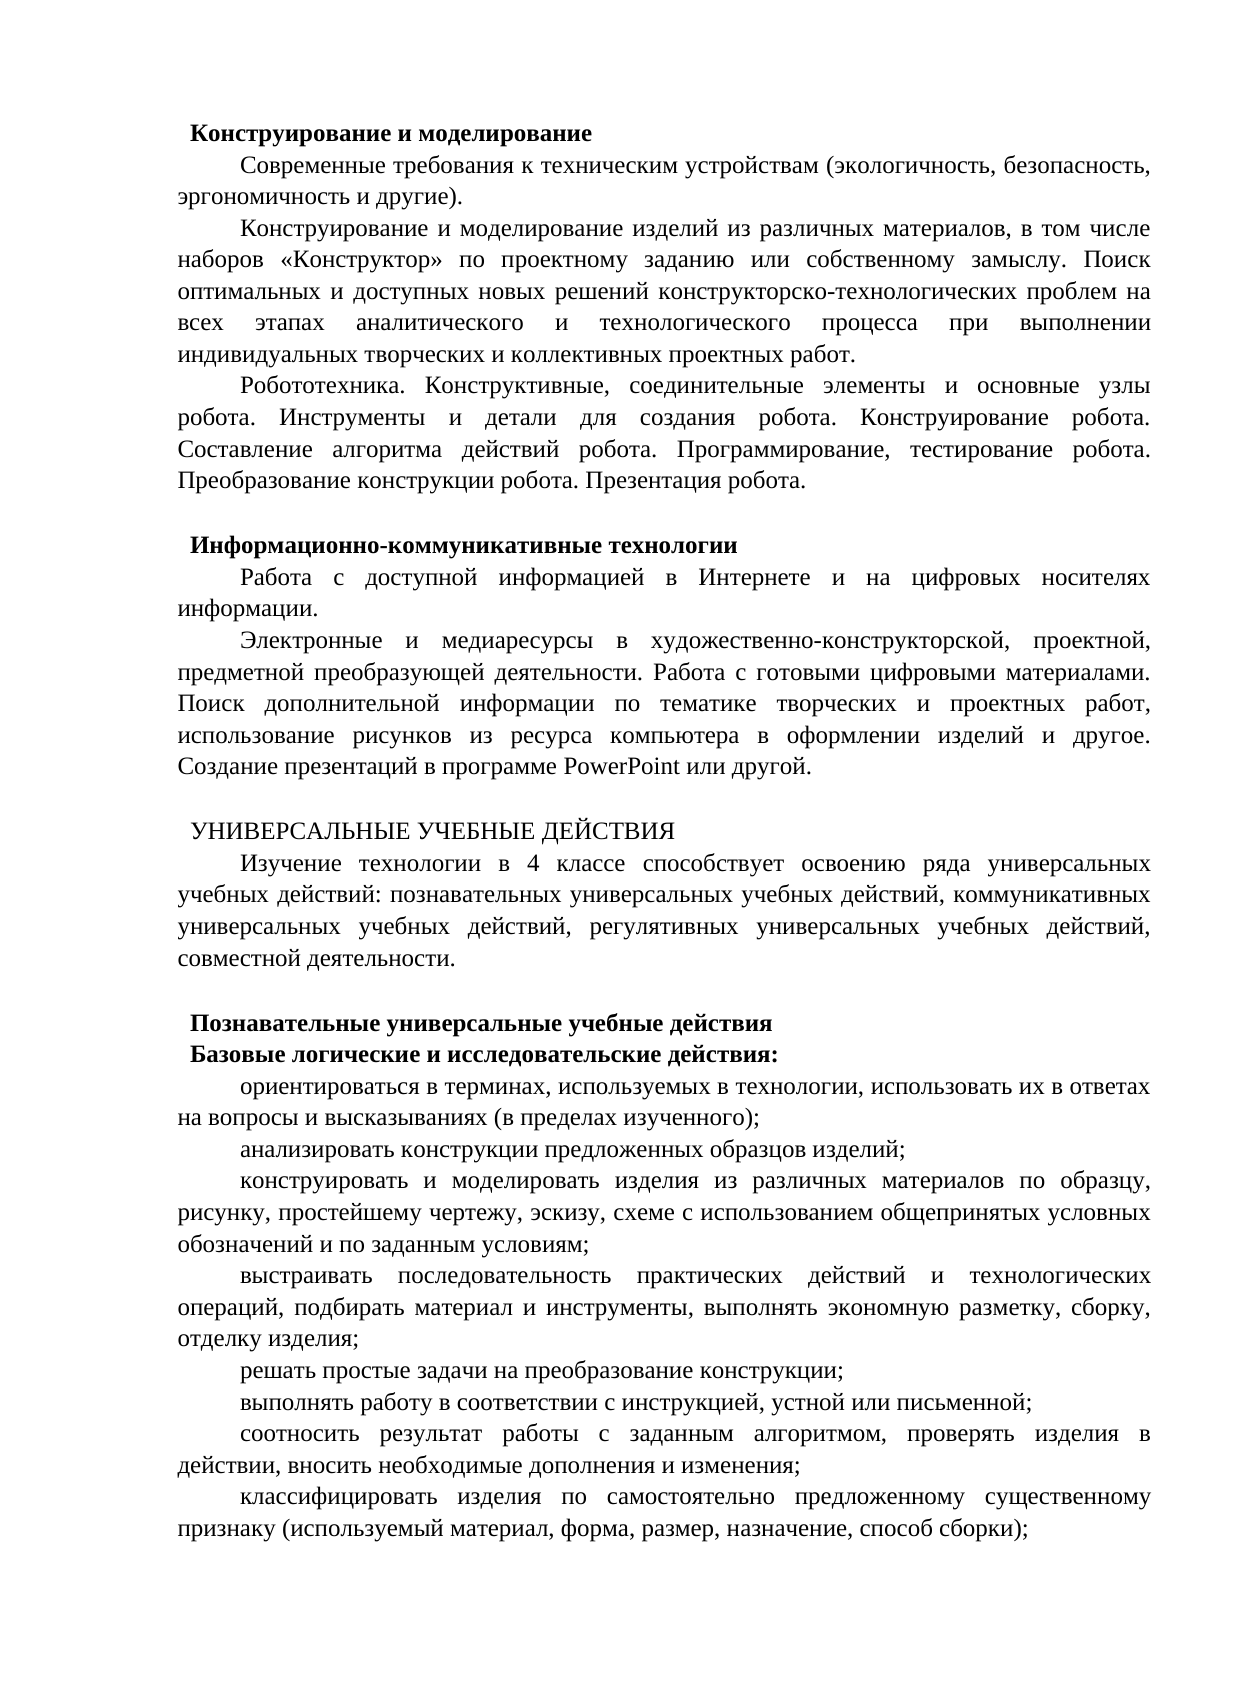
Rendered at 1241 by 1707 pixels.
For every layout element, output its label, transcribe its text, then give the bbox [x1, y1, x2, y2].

text Конструирование и моделирование [190, 118, 1152, 147]
text классифицировать изделия по самостоятельно предложенному существенному признаку (используемый материал, форма, размер, назначение, способ сборки); [177, 1481, 1152, 1542]
text Современные требования к техническим устройствам (экологичность, безопасность, эргономичность и другие). [177, 150, 1152, 210]
text анализировать конструкции предложенных образцов изделий; [177, 1134, 1152, 1163]
text Базовые логические и исследовательские действия: [190, 1039, 1152, 1068]
text УНИВЕРСАЛЬНЫЕ УЧЕБНЫЕ ДЕЙСТВИЯ [190, 816, 1152, 845]
text конструировать и моделировать изделия из различных материалов по образцу, рисунку, простейшему чертежу, эскизу, схеме с использованием общепринятых условных обозначений и по заданным условиям; [177, 1166, 1152, 1257]
text Познавательные универсальные учебные действия [190, 1008, 1152, 1037]
text Робототехника. Конструктивные, соединительные элементы и основные узлы робота. Инструменты и детали для создания робота. Конструирование робота. Составление алгоритма действий робота. Программирование, тестирование робота. Преобразование конструкции робота. Презентация робота. [177, 371, 1152, 494]
text ориентироваться в терминах, используемых в технологии, использовать их в ответах на вопросы и высказываниях (в пределах изученного); [177, 1071, 1152, 1131]
text Конструирование и моделирование изделий из различных материалов, в том числе наборов «Конструктор» по проектному заданию или собственному замыслу. Поиск оптимальных и доступных новых решений конструкторско-технологических проблем на всех этапах аналитического и технологического процесса при выполнении индивидуальных творческих и коллективных проектных работ. [177, 213, 1152, 368]
text выстраивать последовательность практических действий и технологических операций, подбирать материал и инструменты, выполнять экономную разметку, сборку, отделку изделия; [177, 1260, 1152, 1352]
text Работа с доступной информацией в Интернете и на цифровых носителях информации. [177, 562, 1152, 622]
text выполнять работу в соответствии с инструкцией, устной или письменной; [177, 1387, 1152, 1415]
text соотносить результат работы с заданным алгоритмом, проверять изделия в действии, вносить необходимые дополнения и изменения; [177, 1418, 1152, 1478]
text Изучение технологии в 4 классе способствует освоению ряда универсальных учебных действий: познавательных универсальных учебных действий, коммуникативных универсальных учебных действий, регулятивных универсальных учебных действий, совместной деятельности. [177, 848, 1152, 971]
text Электронные и медиаресурсы в художественно-конструкторской, проектной, предметной преобразующей деятельности. Работа с готовыми цифровыми материалами. Поиск дополнительной информации по тематике творческих и проектных работ, использование рисунков из ресурса компьютера в оформлении изделий и другое. Создание презентаций в программе PowerPoint или другой. [177, 625, 1152, 780]
text решать простые задачи на преобразование конструкции; [177, 1355, 1152, 1384]
text Информационно-коммуникативные технологии [190, 530, 1152, 559]
